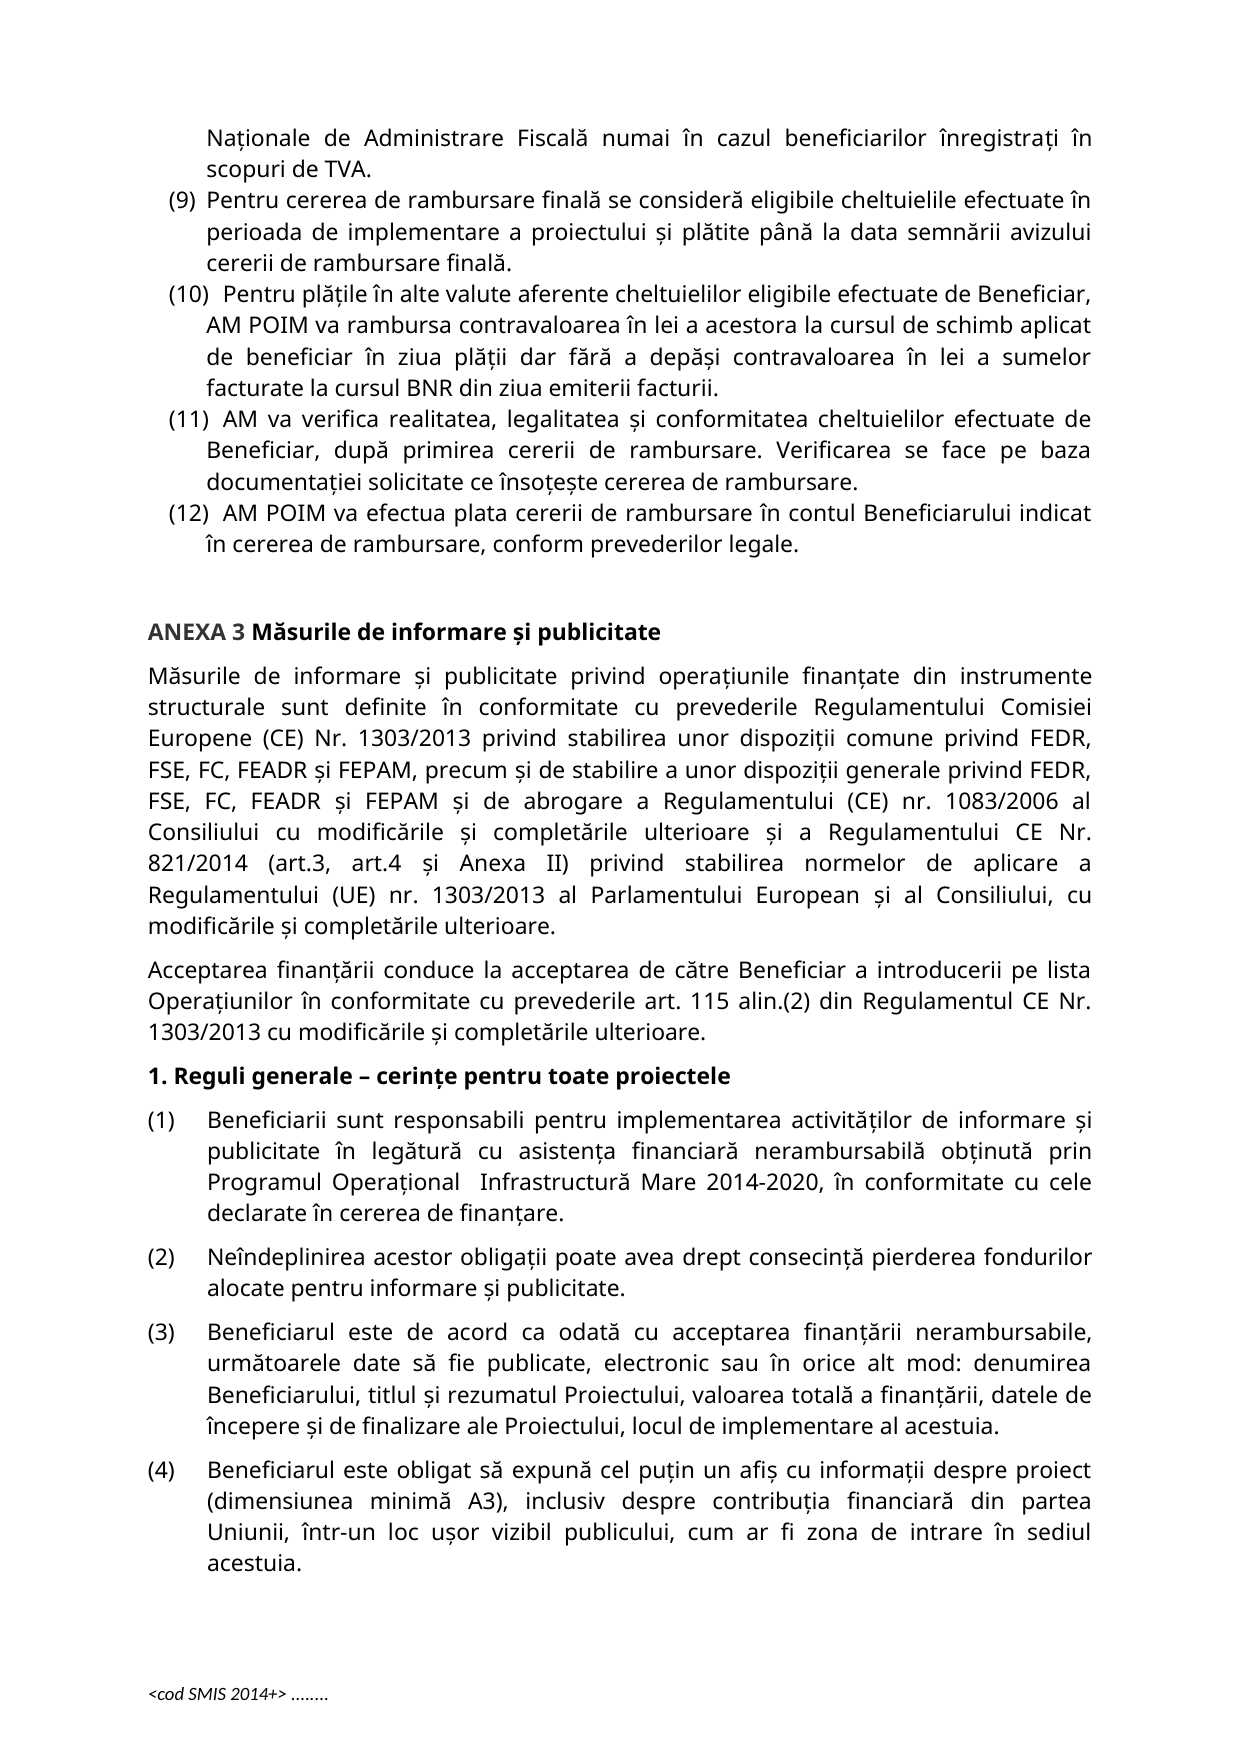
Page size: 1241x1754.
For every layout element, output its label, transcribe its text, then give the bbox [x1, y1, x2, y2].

list Pentru plăţile în alte valute aferente cheltuielilor eligibile efectuate de Beneficiar, AM POIM va rambursa contravaloarea în lei a acestora la cursul de schimb aplicat de beneficiar în ziua plăţii dar fără a depăşi contravaloarea în lei a sumelor facturate la cursul BNR din ziua emiterii facturii. [169, 278, 1092, 403]
list Beneficiarul este obligat să expună cel puțin un afiș cu informații despre proiect (dimensiunea minimă A3), inclusiv despre contribuția financiară din partea Uniunii, într-un loc ușor vizibil publicului, cum ar fi zona de intrare în sediul acestuia. [148, 1454, 1092, 1579]
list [169, 122, 1092, 184]
text Măsurile de informare şi publicitate privind operaţiunile finanţate din instrumente structurale sunt definite în conformitate cu prevederile Regulamentului Comisiei Europene (CE) Nr. 1303/2013 privind stabilirea unor dispoziții comune privind FEDR, FSE, FC, FEADR și FEPAM, precum și de stabilire a unor dispoziții generale privind FEDR, FSE, FC, FEADR și FEPAM și de abrogare a Regulamentului (CE) nr. 1083/2006 al Consiliului cu modificările şi completările ulterioare şi a Regulamentului CE Nr. 821/2014 (art.3, art.4 și Anexa II) privind stabilirea normelor de aplicare a Regulamentului (UE) nr. 1303/2013 al Parlamentului European și al Consiliului, cu modificările şi completările ulterioare. [148, 660, 1092, 941]
list AM POIM va efectua plata cererii de rambursare în contul Beneficiarului indicat în cererea de rambursare, conform prevederilor legale. [169, 497, 1092, 559]
text Acceptarea finanţării conduce la acceptarea de către Beneficiar a introducerii pe lista Operațiunilor în conformitate cu prevederile art. 115 alin.(2) din Regulamentul CE Nr. 1303/2013 cu modificările şi completările ulterioare. [148, 954, 1092, 1047]
list Beneficiarii sunt responsabili pentru implementarea activităţilor de informare şi publicitate în legătură cu asistenţa financiară nerambursabilă obţinută prin Programul Operaţional Infrastructură Mare 2014-2020, în conformitate cu cele declarate în cererea de finanţare. [148, 1104, 1092, 1229]
list AM va verifica realitatea, legalitatea şi conformitatea cheltuielilor efectuate de Beneficiar, după primirea cererii de rambursare. Verificarea se face pe baza documentaţiei solicitate ce însoţeşte cererea de rambursare. [169, 403, 1092, 497]
text ANEXA 3 Măsurile de informare şi publicitate [148, 616, 1092, 647]
text 1. Reguli generale – cerinţe pentru toate proiectele [148, 1060, 1092, 1091]
list Pentru cererea de rambursare finală se consideră eligibile cheltuielile efectuate în perioada de implementare a proiectului şi plătite până la data semnării avizului cererii de rambursare finală. [169, 184, 1092, 278]
list Neîndeplinirea acestor obligaţii poate avea drept consecinţă pierderea fondurilor alocate pentru informare şi publicitate. [148, 1241, 1092, 1304]
list Beneficiarul este de acord ca odată cu acceptarea finanţării nerambursabile, următoarele date să fie publicate, electronic sau în orice alt mod: denumirea Beneficiarului, titlul și rezumatul Proiectului, valoarea totală a finanţării, datele de începere şi de finalizare ale Proiectului, locul de implementare al acestuia. [148, 1316, 1092, 1441]
